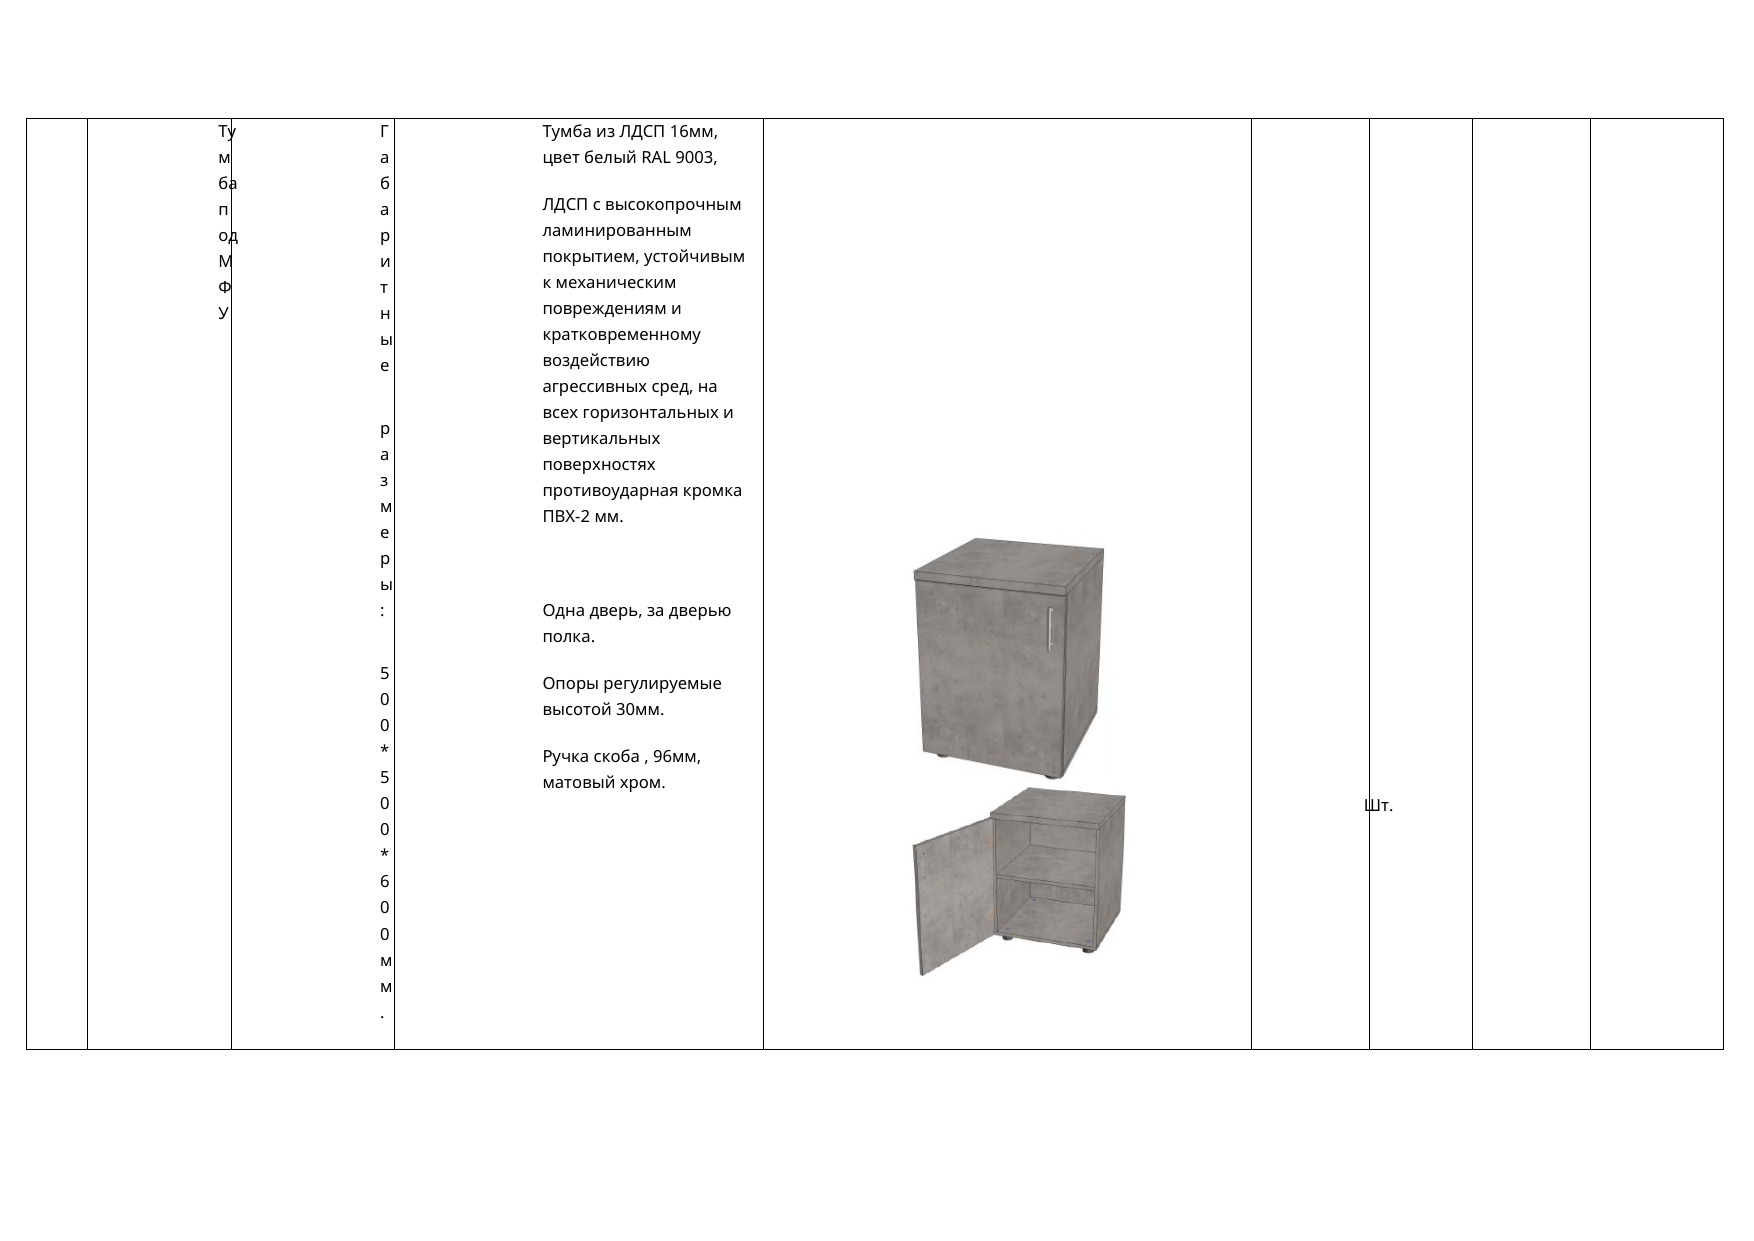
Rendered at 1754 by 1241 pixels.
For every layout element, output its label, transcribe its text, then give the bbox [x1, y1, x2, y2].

table_cell [764, 119, 1251, 1049]
table_cell Габаритные размеры: 500*500*600мм. [232, 119, 394, 1049]
table_cell 9 [27, 119, 87, 1049]
table_cell Тумба из ЛДСП 16мм, цвет белый RAL 9003, ЛДСП с высокопрочным ламинированным покрытием, устойчивым к механическим повреждениям и кратковременному воздействию агрессивных сред, на всех горизонтальных и вертикальных поверхностях противоударная кромка ПВХ-2 мм. Одна дверь, за дверью полка. Опоры регулируемые высотой 30мм. Ручка скоба , 96мм, матовый хром. [395, 119, 763, 1049]
table_cell Тумба под МФУ [88, 119, 231, 1049]
picture [911, 786, 1129, 977]
table_cell Шт. [1252, 119, 1369, 1049]
table_cell [1591, 119, 1723, 1049]
table_cell [1473, 119, 1590, 1049]
table_cell 2 [1370, 119, 1472, 1049]
picture [911, 536, 1111, 782]
